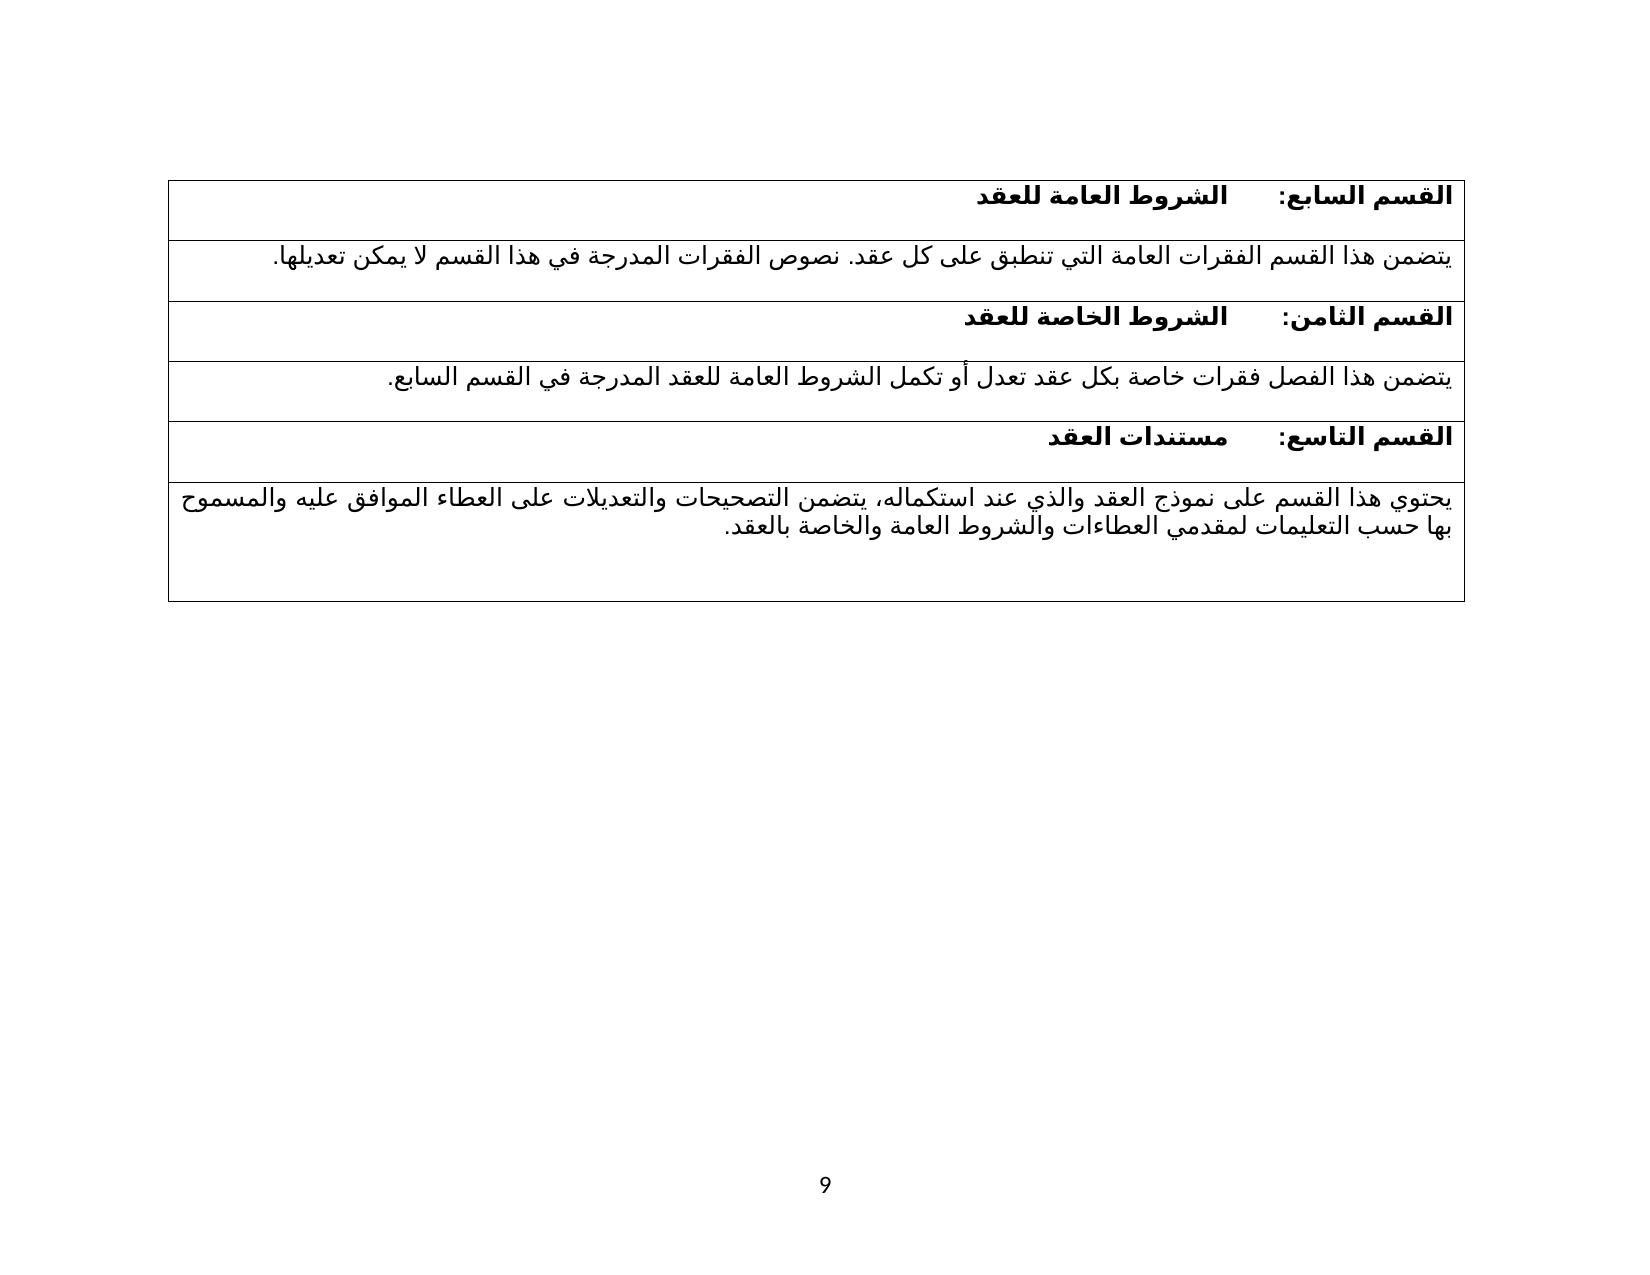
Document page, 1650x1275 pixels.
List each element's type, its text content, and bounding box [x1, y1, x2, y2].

table_cell القسم التاسع: مستندات العقد [169, 422, 1464, 482]
table_cell يتضمن هذا القسم الفقرات العامة التي تنطبق على كل عقد. نصوص الفقرات المدرجة في هذا القسم لا يمكن تعديلها. [169, 241, 1464, 301]
table_cell يتضمن هذا الفصل فقرات خاصة بكل عقد تعدل أو تكمل الشروط العامة للعقد المدرجة في القسم السابع. [169, 362, 1464, 421]
table_cell يحتوي هذا القسم على نموذج العقد والذي عند استكماله، يتضمن التصحيحات والتعديلات على العطاء الموافق عليه والمسموح بها حسب التعليمات لمقدمي العطاءات والشروط العامة والخاصة بالعقد. [169, 483, 1464, 601]
table_cell القسم الثامن: الشروط الخاصة للعقد [169, 302, 1464, 361]
table_header القسم السابع: الشروط العامة للعقد [169, 181, 1464, 240]
